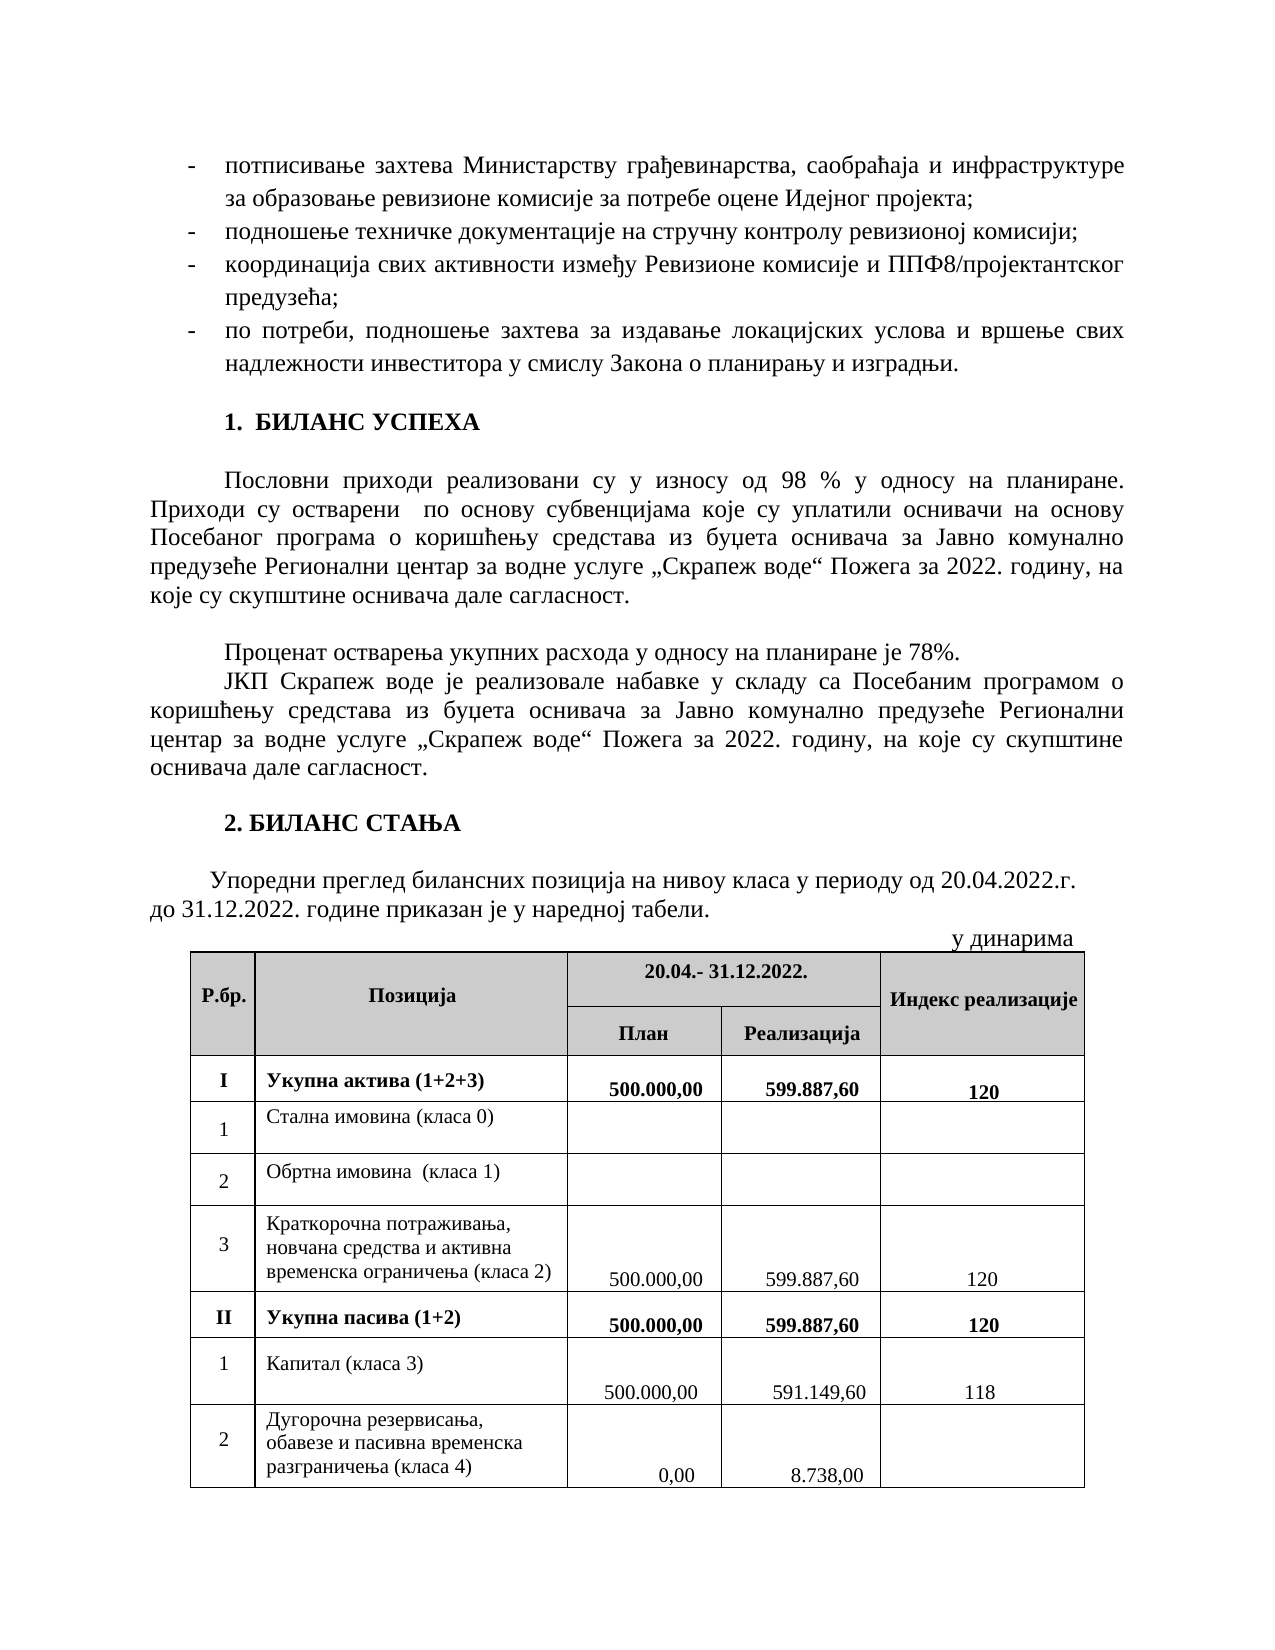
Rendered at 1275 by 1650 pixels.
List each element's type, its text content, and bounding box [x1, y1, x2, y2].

table_cell Капитал (класа 3) [256, 1338, 567, 1404]
table_cell 500.000,00 [568, 1056, 721, 1101]
text Упоредни преглед билансних позиција на нивоу класа у периоду од 20.04.2022.г. [150, 865, 1125, 894]
table_cell Краткорочна потраживања, новчана средства и активна временска ограничења (класа 2) [256, 1206, 567, 1291]
table_cell Стална имовина (класа 0) [256, 1102, 567, 1153]
list координација свих активности између Ревизионе комисије и ППФ8/пројектантског предузећа; [187, 249, 1125, 311]
table_cell [881, 1154, 1084, 1205]
text Проценат остварења укупних расхода у односу на планиране је 78%. [150, 637, 1125, 666]
table_cell Укупна актива (1+2+3) [256, 1056, 567, 1101]
table_cell 500.000,00 [568, 1338, 721, 1404]
table_cell Обртна имовина (класа 1) [256, 1154, 567, 1205]
table_cell [881, 1405, 1084, 1487]
table_cell Дугорочна резервисања, обавезе и пасивна временска разграничења (класа 4) [256, 1405, 567, 1487]
table_cell Реализација [722, 1007, 880, 1055]
table_cell 591.149,60 [722, 1338, 880, 1404]
table_cell 2 [191, 1405, 254, 1487]
list подношење техничке документације на стручну контролу ревизионој комисији; [187, 216, 1125, 245]
table_cell 120 [881, 1206, 1084, 1291]
table_cell II [191, 1292, 254, 1337]
table_cell [568, 1102, 721, 1153]
table_header Р.бр. [191, 953, 254, 1055]
table_cell План [568, 1007, 721, 1055]
text до 31.12.2022. године приказан је у наредној табели. [150, 894, 1125, 923]
table_cell 118 [881, 1338, 1084, 1404]
text у динарима [825, 923, 1125, 951]
table_header Позиција [256, 953, 567, 1055]
table_cell [881, 1102, 1084, 1153]
table_cell 0,00 [568, 1405, 721, 1487]
table_cell Укупна пасива (1+2) [256, 1292, 567, 1337]
table_cell [722, 1154, 880, 1205]
table_cell 120 [881, 1292, 1084, 1337]
table_header 20.04.- 31.12.2022. [568, 953, 880, 1006]
table_cell 8.738,00 [722, 1405, 880, 1487]
list потписивање захтева Министарству грађевинарства, саобраћаја и инфраструктуре за образовање ревизионе комисије за потребе оцене Идејног пројекта; [187, 150, 1125, 212]
list по потреби, подношење захтева за издавање локацијских услова и вршење свих надлежности инвеститора у смислу Закона о планирању и изградњи. [187, 315, 1125, 377]
text ЈКП Скрапеж воде је реализовале набавке у складу са Посебаним програмом о коришћењу средстава из буџета оснивача за Јавно комунално предузеће Регионални центар за водне услуге „Скрапеж воде“ Пожега за 2022. годину, на које су скупштине оснивача дале сагласност. [150, 666, 1125, 781]
table_cell 1 [191, 1338, 254, 1404]
table_cell [722, 1102, 880, 1153]
table_cell 3 [191, 1206, 254, 1291]
table_cell 599.887,60 [722, 1206, 880, 1291]
text Пословни приходи реализовани су у износу од 98 % у односу на планиране. Приходи су остварени по основу субвенцијама које су уплатили оснивачи на основу Посебаног програма о коришћењу средстава из буџета оснивача за Јавно комунално предузеће Регионални центар за водне услуге „Скрапеж воде“ Пожега за 2022. годину, на које су скупштине оснивача дале сагласност. [150, 465, 1125, 609]
table_cell I [191, 1056, 254, 1101]
table_cell 1 [191, 1102, 254, 1153]
table_cell 2 [191, 1154, 254, 1205]
table_header Индекс реализације [881, 953, 1084, 1055]
table_cell 599.887,60 [722, 1292, 880, 1337]
text 2. БИЛАНС СТАЊА [150, 808, 1125, 836]
table_cell 500.000,00 [568, 1292, 721, 1337]
table_cell 500.000,00 [568, 1206, 721, 1291]
table_cell [568, 1154, 721, 1205]
text 1. БИЛАНС УСПЕХА [150, 407, 1125, 436]
table_cell 599.887,60 [722, 1056, 880, 1101]
table_cell 120 [881, 1056, 1084, 1101]
